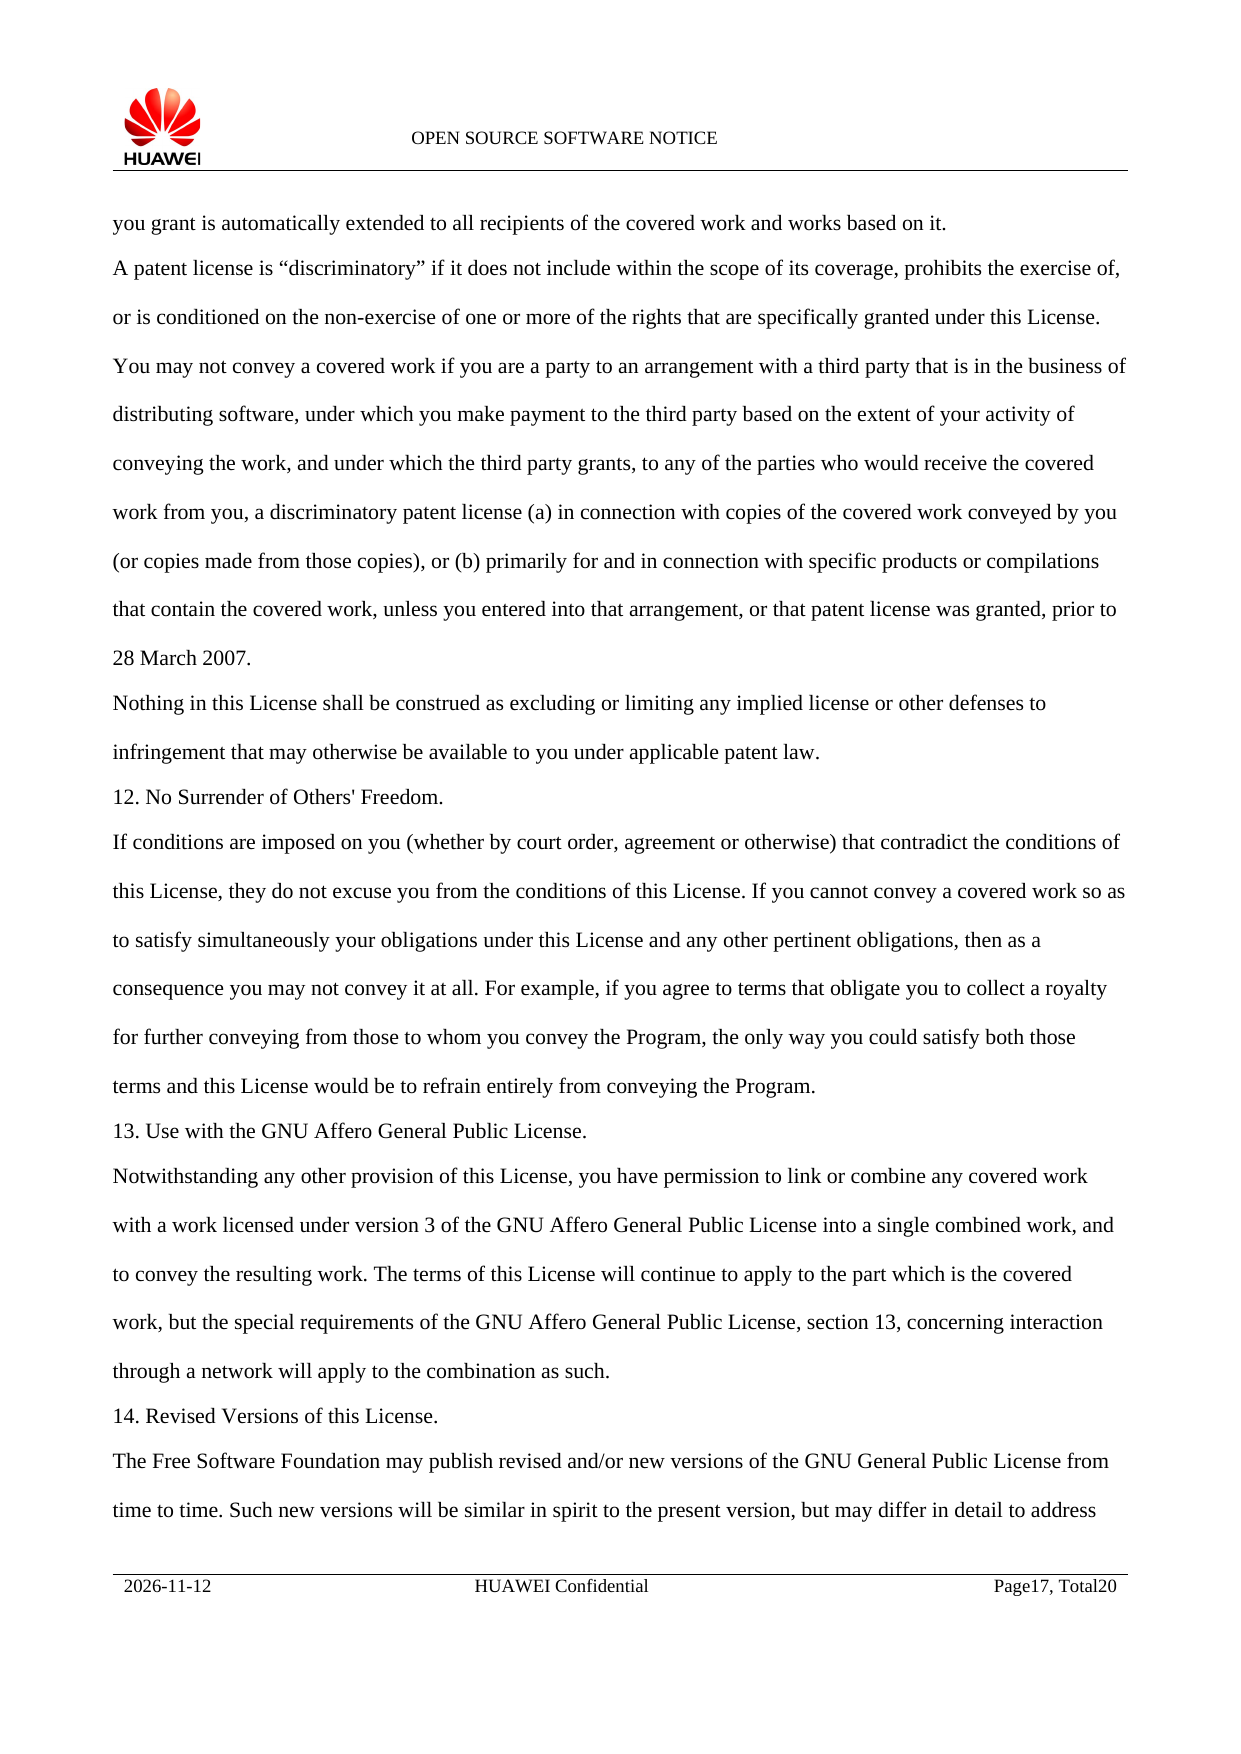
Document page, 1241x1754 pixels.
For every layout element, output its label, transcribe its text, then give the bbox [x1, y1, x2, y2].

text 14. Revised Versions of this License. [112, 1399, 1128, 1432]
text If conditions are imposed on you (whether by court order, agreement or otherwise) that contradict the conditions of this License, they do not excuse you from the conditions of this License. If you cannot convey a covered work so as to satisfy simultaneously your obligations under this License and any other pertinent obligations, then as a consequence you may not convey it at all. For example, if you agree to terms that obligate you to collect a royalty for further conveying from those to whom you convey the Program, the only way you could satisfy both those terms and this License would be to refrain entirely from conveying the Program. [112, 826, 1128, 1102]
text A patent license is “discriminatory” if it does not include within the scope of its coverage, prohibits the exercise of, or is conditioned on the non-exercise of one or more of the rights that are specifically granted under this License. You may not convey a covered work if you are a party to an arrangement with a third party that is in the business of distributing software, under which you make payment to the third party based on the extent of your activity of conveying the work, and under which the third party grants, to any of the parties who would receive the covered work from you, a discriminatory patent license (a) in connection with copies of the covered work conveyed by you (or copies made from those copies), or (b) primarily for and in connection with specific products or compilations that contain the covered work, unless you entered into that arrangement, or that patent license was granted, prior to 28 March 2007. [112, 251, 1128, 674]
text 12. No Surrender of Others' Freedom. [112, 780, 1128, 813]
picture [124, 88, 201, 165]
text Notwithstanding any other provision of this License, you have permission to link or combine any covered work with a work licensed under version 3 of the GNU Affero General Public License into a single combined work, and to convey the resulting work. The terms of this License will continue to apply to the part which is the covered work, but the special requirements of the GNU Affero General Public License, section 13, concerning interaction through a network will apply to the combination as such. [112, 1159, 1128, 1387]
text 13. Use with the GNU Affero General Public License. [112, 1114, 1128, 1147]
text Nothing in this License shall be construed as excluding or limiting any implied license or other defenses to infringement that may otherwise be available to you under applicable patent law. [112, 687, 1128, 768]
